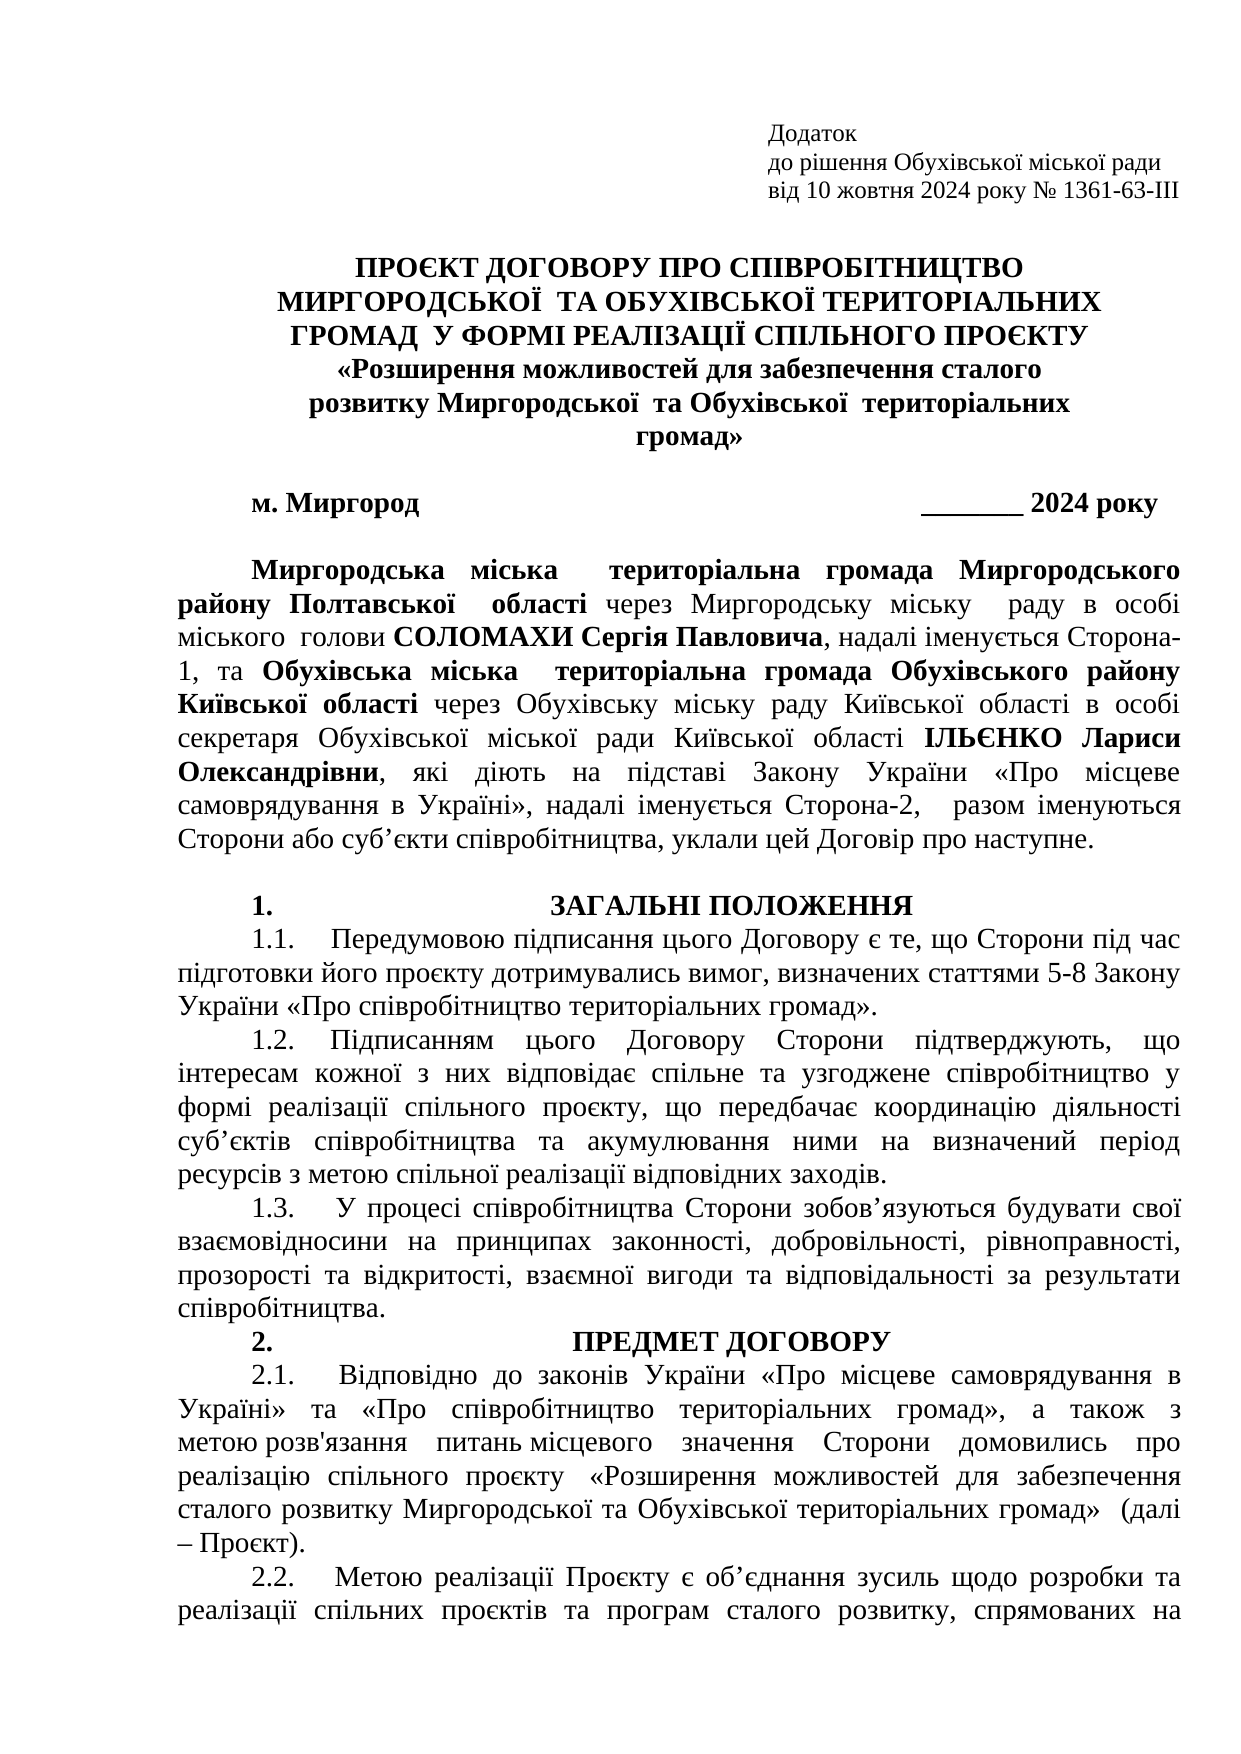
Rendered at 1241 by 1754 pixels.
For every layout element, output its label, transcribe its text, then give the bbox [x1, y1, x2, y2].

list Відповідно до законів України «Про місцеве самоврядування в Україні» та «Про співробітництво територіальних громад», а також з метою розв'язання питань місцевого значення Сторони домовились про реалізацію спільного проєкту «Розширення можливостей для забезпечення сталого розвитку Миргородської та Обухівської територіальних громад» (далі – Проєкт). [177, 1357, 1181, 1559]
text м. Миргород _______ 2024 року [177, 485, 1181, 519]
list Передумовою підписання цього Договору є те, що Сторони під час підготовки його проєкту дотримувались вимог, визначених статтями 5-8 Закону України «Про співробітництво територіальних громад». [177, 921, 1181, 1022]
subtitle ПРОЄКТ ДОГОВОРУ ПРО СПІВРОБІТНИЦТВО [300, 251, 1079, 284]
text від 10 жовтня 2024 року № 1361-63-III [627, 176, 1181, 204]
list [177, 1559, 1181, 1626]
subtitle ЗАГАЛЬНІ ПОЛОЖЕННЯ [177, 888, 1181, 921]
text Миргородська міська територіальна громада Миргородського району Полтавської області через Миргородську міську раду в особі міського голови СОЛОМАХИ Сергія Павловича, надалі іменується Сторона-1, та Обухівська міська територіальна громада Обухівського району Київської області через Обухівську міську раду Київської області в особі секретаря Обухівської міської ради Київської області ІЛЬЄНКО Лариси Олександрівни, які діють на підставі Закону України «Про місцеве самоврядування в Україні», надалі іменується Сторона-2, разом іменуються Сторони або суб’єкти співробітництва, уклали цей Договір про наступне. [177, 552, 1181, 854]
subtitle ПРЕДМЕТ ДОГОВОРУ [177, 1324, 1181, 1357]
text Додаток [627, 118, 1181, 147]
list Підписанням цього Договору Сторони підтверджують, що інтересам кожної з них відповідає спільне та узгоджене співробітництво у формі реалізації спільного проєкту, що передбачає координацію діяльності суб’єктів співробітництва та акумулювання ними на визначений період ресурсів з метою спільної реалізації відповідних заходів. [177, 1022, 1181, 1190]
text до рішення Обухівської міської ради [627, 147, 1181, 176]
subtitle «Розширення можливостей для забезпечення сталого розвитку Миргородської та Обухівської територіальних громад» [300, 351, 1079, 452]
list У процесі співробітництва Сторони зобов’язуються будувати свої взаємовідносини на принципах законності, добровільності, рівноправності, прозорості та відкритості, взаємної вигоди та відповідальності за результати співробітництва. [177, 1190, 1181, 1324]
text МИРГОРОДСЬКОЇ ТА ОБУХІВСЬКОЇ ТЕРИТОРІАЛЬНИХ ГРОМАД У ФОРМІ РЕАЛІЗАЦІЇ СПІЛЬНОГО ПРОЄКТУ [270, 284, 1108, 351]
